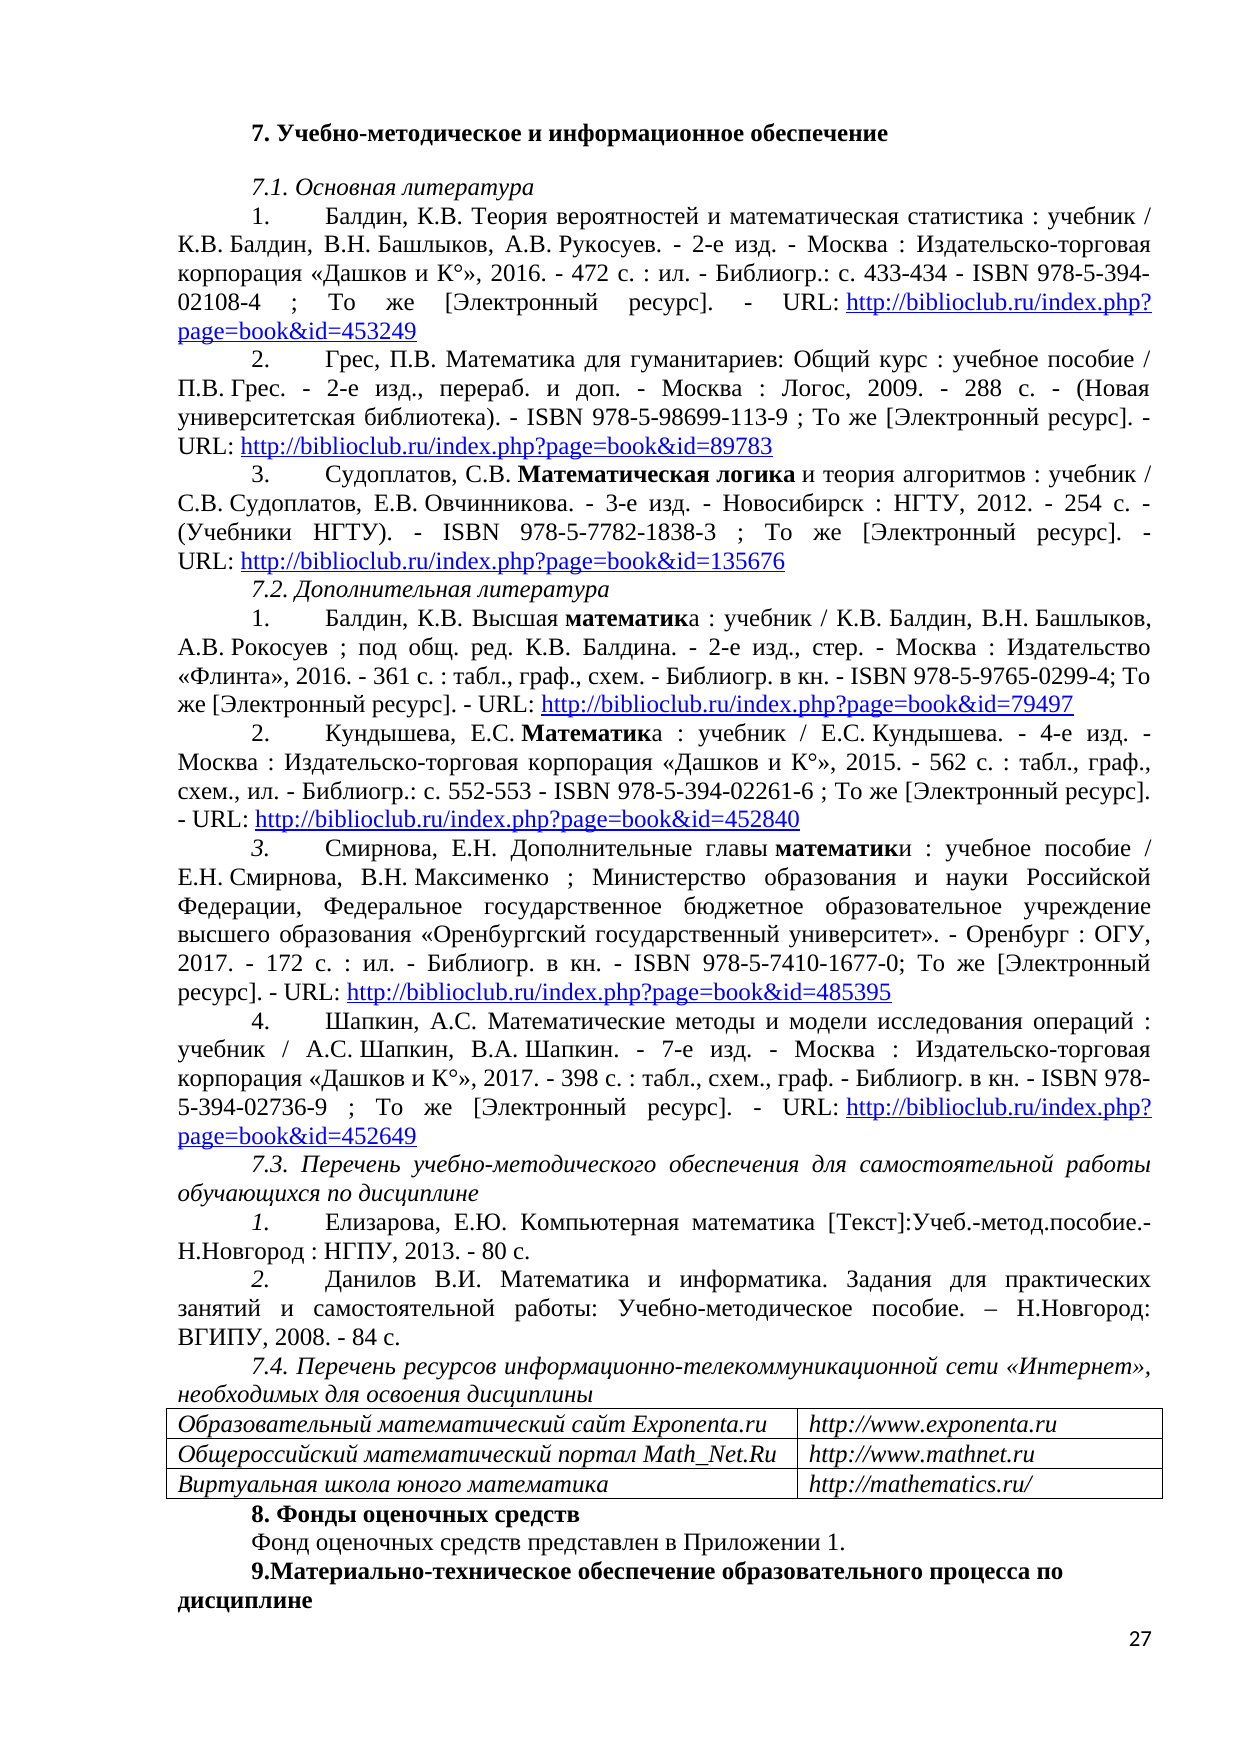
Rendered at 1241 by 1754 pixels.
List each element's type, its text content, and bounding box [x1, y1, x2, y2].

table_cell Общероссийский математический портал Math_Net.Ru [167, 1439, 797, 1468]
text 7.1. Основная литература [177, 172, 1152, 201]
list Кундышева, Е.С. Математика : учебник / Е.С. Кундышева. - 4-е изд. - Москва : Издательско-торговая корпорация «Дашков и К°», 2015. - 562 с. : табл., граф., схем., ил. - Библиогр.: с. 552-553 - ISBN 978-5-394-02261-6 ; То же [Электронный ресурс]. - URL: http://biblioclub.ru/index.php?page=book&id=452840 [177, 718, 1152, 833]
list Шапкин, А.С. Математические методы и модели исследования операций : учебник / А.С. Шапкин, В.А. Шапкин. - 7-е изд. - Москва : Издательско-торговая корпорация «Дашков и К°», 2017. - 398 с. : табл., схем., граф. - Библиогр. в кн. - ISBN 978-5-394-02736-9 ; То же [Электронный ресурс]. - URL: http://biblioclub.ru/index.php?page=book&id=452649 [177, 1006, 1152, 1149]
text Фонд оценочных средств представлен в Приложении 1. [177, 1527, 1152, 1556]
list Судоплатов, С.В. Математическая логика и теория алгоритмов : учебник / С.В. Судоплатов, Е.В. Овчинникова. - 3-е изд. - Новосибирск : НГТУ, 2012. - 254 с. - (Учебники НГТУ). - ISBN 978-5-7782-1838-3 ; То же [Электронный ресурс]. - URL: http://biblioclub.ru/index.php?page=book&id=135676 [177, 459, 1152, 574]
table_cell http://www.mathnet.ru [798, 1439, 1162, 1468]
list Елизарова, Е.Ю. Компьютерная математика [Текст]:Учеб.-метод.пособие.- Н.Новгород : НГПУ, 2013. - 80 с. [177, 1207, 1152, 1264]
list Данилов В.И. Математика и информатика. Задания для практических занятий и самостоятельной работы: Учебно-методическое пособие. – Н.Новгород: ВГИПУ, 2008. - 84 с. [177, 1264, 1152, 1351]
table_cell http://mathematics.ru/ [798, 1469, 1162, 1498]
table_header http://www.exponenta.ru [798, 1409, 1162, 1438]
list Балдин, К.В. Теория вероятностей и математическая статистика : учебник / К.В. Балдин, В.Н. Башлыков, А.В. Рукосуев. - 2-е изд. - Москва : Издательско-торговая корпорация «Дашков и К°», 2016. - 472 с. : ил. - Библиогр.: с. 433-434 - ISBN 978-5-394-02108-4 ; То же [Электронный ресурс]. - URL: http://biblioclub.ru/index.php?page=book&id=453249 [177, 201, 1152, 344]
list Смирнова, Е.Н. Дополнительные главы математики : учебное пособие / Е.Н. Смирнова, В.Н. Максименко ; Министерство образования и науки Российской Федерации, Федеральное государственное бюджетное образовательное учреждение высшего образования «Оренбургский государственный университет». - Оренбург : ОГУ, 2017. - 172 с. : ил. - Библиогр. в кн. - ISBN 978-5-7410-1677-0; То же [Электронный ресурс]. - URL: http://biblioclub.ru/index.php?page=book&id=485395 [177, 833, 1152, 1006]
list Балдин, К.В. Высшая математика : учебник / К.В. Балдин, В.Н. Башлыков, А.В. Рокосуев ; под общ. ред. К.В. Балдина. - 2-е изд., стер. - Москва : Издательство «Флинта», 2016. - 361 с. : табл., граф., схем. - Библиогр. в кн. - ISBN 978-5-9765-0299-4; То же [Электронный ресурс]. - URL: http://biblioclub.ru/index.php?page=book&id=79497 [177, 603, 1152, 718]
text 9.Материально-техническое обеспечение образовательного процесса по дисциплине [177, 1556, 1152, 1614]
text 7.3. Перечень учебно-методического обеспечения для самостоятельной работы обучающихся по дисциплине [177, 1149, 1152, 1207]
text 7. Учебно-методическое и информационное обеспечение [177, 118, 1152, 147]
table_cell Виртуальная школа юного математика [167, 1469, 797, 1498]
text 8. Фонды оценочных средств [177, 1499, 1152, 1527]
text 7.4. Перечень ресурсов информационно-телекоммуникационной сети «Интернет», необходимых для освоения дисциплины [177, 1351, 1152, 1408]
list Грес, П.В. Математика для гуманитариев: Общий курс : учебное пособие / П.В. Грес. - 2-е изд., перераб. и доп. - Москва : Логос, 2009. - 288 с. - (Новая университетская библиотека). - ISBN 978-5-98699-113-9 ; То же [Электронный ресурс]. - URL: http://biblioclub.ru/index.php?page=book&id=89783 [177, 344, 1152, 459]
table_header Образовательный математический сайт Exponenta.ru [167, 1409, 797, 1438]
text 7.2. Дополнительная литература [177, 574, 1152, 603]
